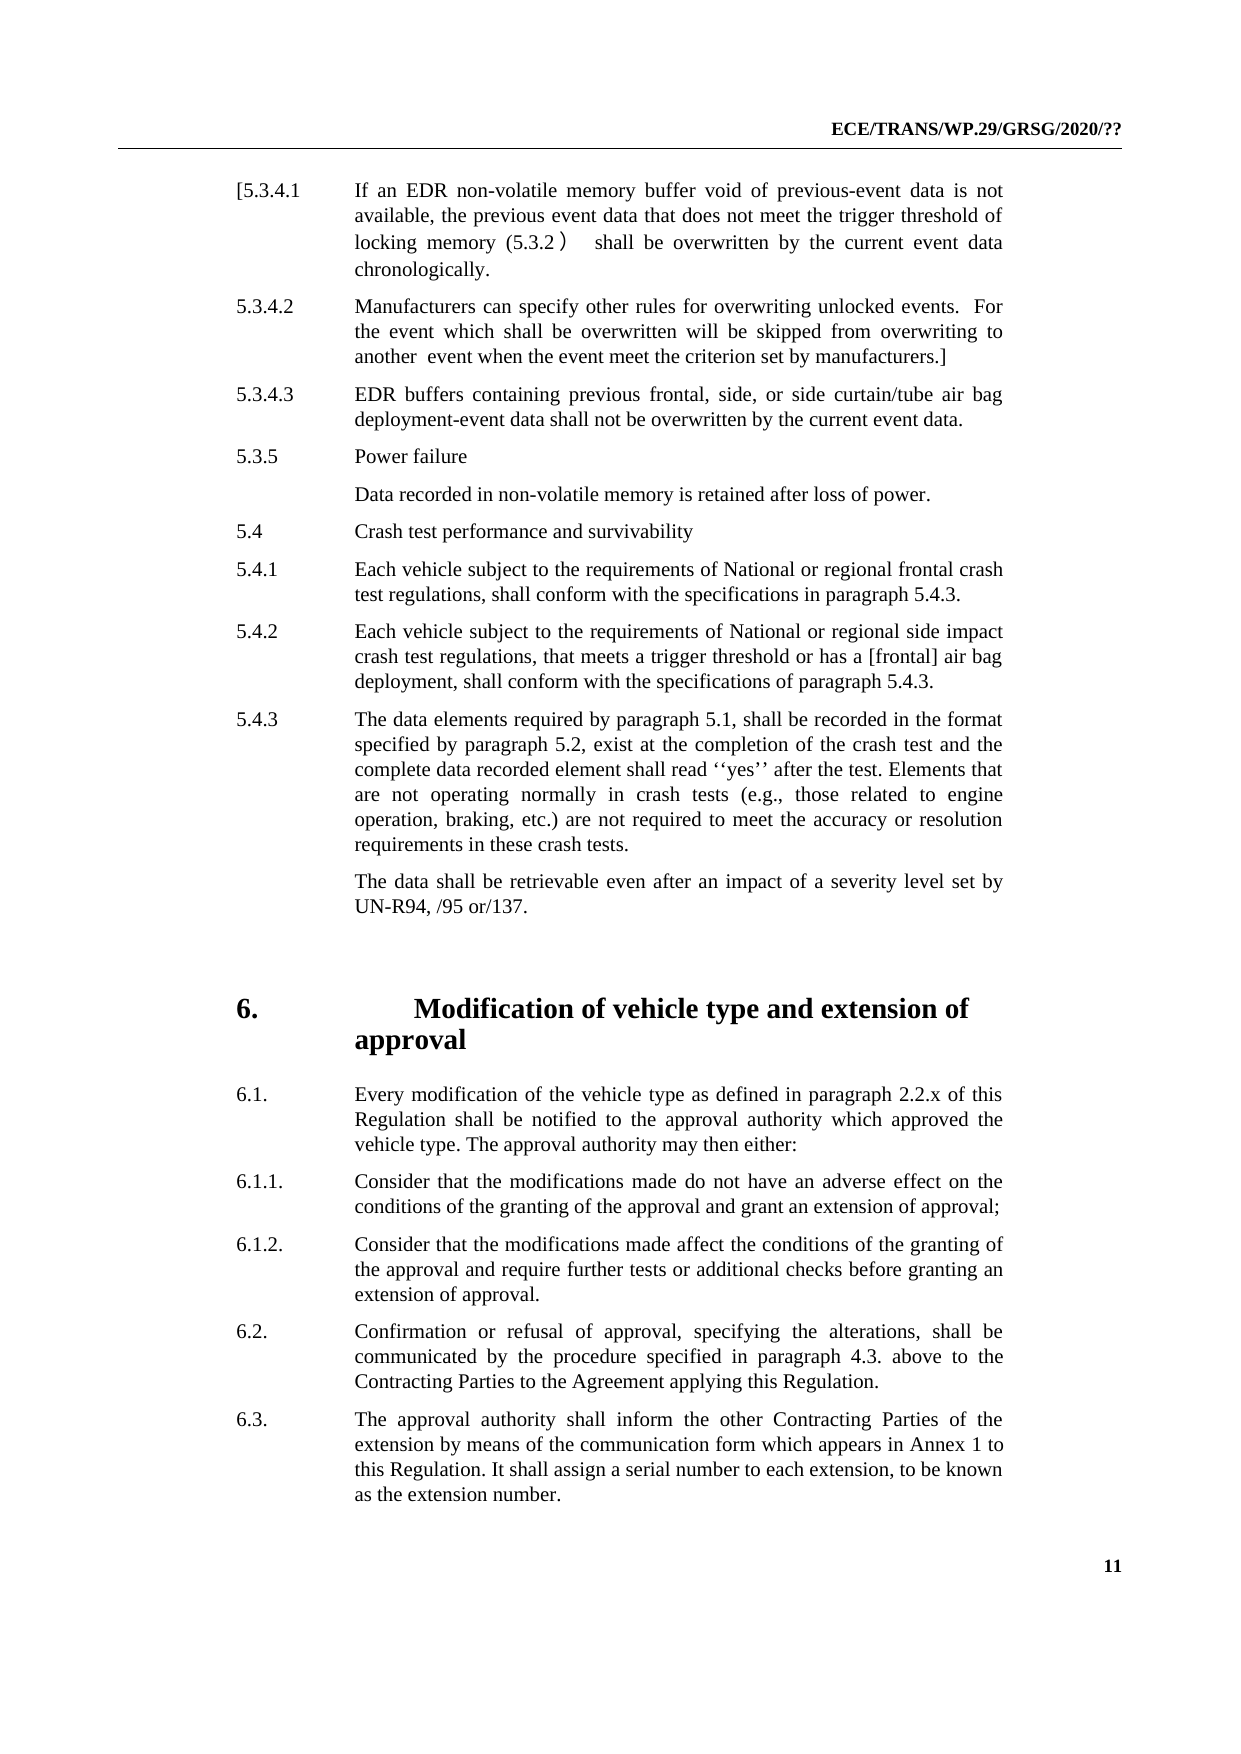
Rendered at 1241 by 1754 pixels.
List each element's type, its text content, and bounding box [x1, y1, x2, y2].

text The data shall be retrievable even after an impact of a severity level set by UN-R94, /95 or/137. [354, 868, 1004, 918]
text 5.3.5 Power failure [236, 443, 1004, 468]
text 5.4.2 Each vehicle subject to the requirements of National or regional side impact crash test regulations, that meets a trigger threshold or has a [frontal] air bag deployment, shall conform with the specifications of paragraph 5.4.3. [236, 618, 1004, 693]
text 6.1.2. Consider that the modifications made affect the conditions of the granting of the approval and require further tests or additional checks before granting an extension of approval. [236, 1231, 1004, 1306]
text 6.3. The approval authority shall inform the other Contracting Parties of the extension by means of the communication form which appears in Annex 1 to this Regulation. It shall assign a serial number to each extension, to be known as the extension number. [236, 1406, 1004, 1506]
text 6.1. Every modification of the vehicle type as defined in paragraph 2.2.x of this Regulation shall be notified to the approval authority which approved the vehicle type. The approval authority may then either: [236, 1081, 1004, 1156]
text 6.1.1. Consider that the modifications made do not have an adverse effect on the conditions of the granting of the approval and grant an extension of approval; [236, 1168, 1004, 1218]
text Data recorded in non-volatile memory is retained after loss of power. [236, 481, 1004, 506]
text 6. Modification of vehicle type and extension of approval [236, 993, 1004, 1056]
text [5.3.4.1 If an EDR non-volatile memory buffer void of previous-event data is not available, the previous event data that does not meet the trigger threshold of locking memory (5.3.2） shall be overwritten by the current event data chronologically. [236, 177, 1004, 281]
text 5.4.3 The data elements required by paragraph 5.1, shall be recorded in the format specified by paragraph 5.2, exist at the completion of the crash test and the complete data recorded element shall read ‘‘yes’’ after the test. Elements that are not operating normally in crash tests (e.g., those related to engine operation, braking, etc.) are not required to meet the accuracy or resolution requirements in these crash tests. [236, 706, 1004, 856]
text 5.4.1 Each vehicle subject to the requirements of National or regional frontal crash test regulations, shall conform with the specifications in paragraph 5.4.3. [236, 556, 1004, 606]
text 6.2. Confirmation or refusal of approval, specifying the alterations, shall be communicated by the procedure specified in paragraph 4.3. above to the Contracting Parties to the Agreement applying this Regulation. [236, 1318, 1004, 1393]
text 5.3.4.2 Manufacturers can specify other rules for overwriting unlocked events. For the event which shall be overwritten will be skipped from overwriting to another event when the event meet the criterion set by manufacturers.] [236, 293, 1004, 368]
text 5.3.4.3 EDR buffers containing previous frontal, side, or side curtain/tube air bag deployment-event data shall not be overwritten by the current event data. [236, 381, 1004, 431]
text 5.4 Crash test performance and survivability [236, 518, 1004, 543]
